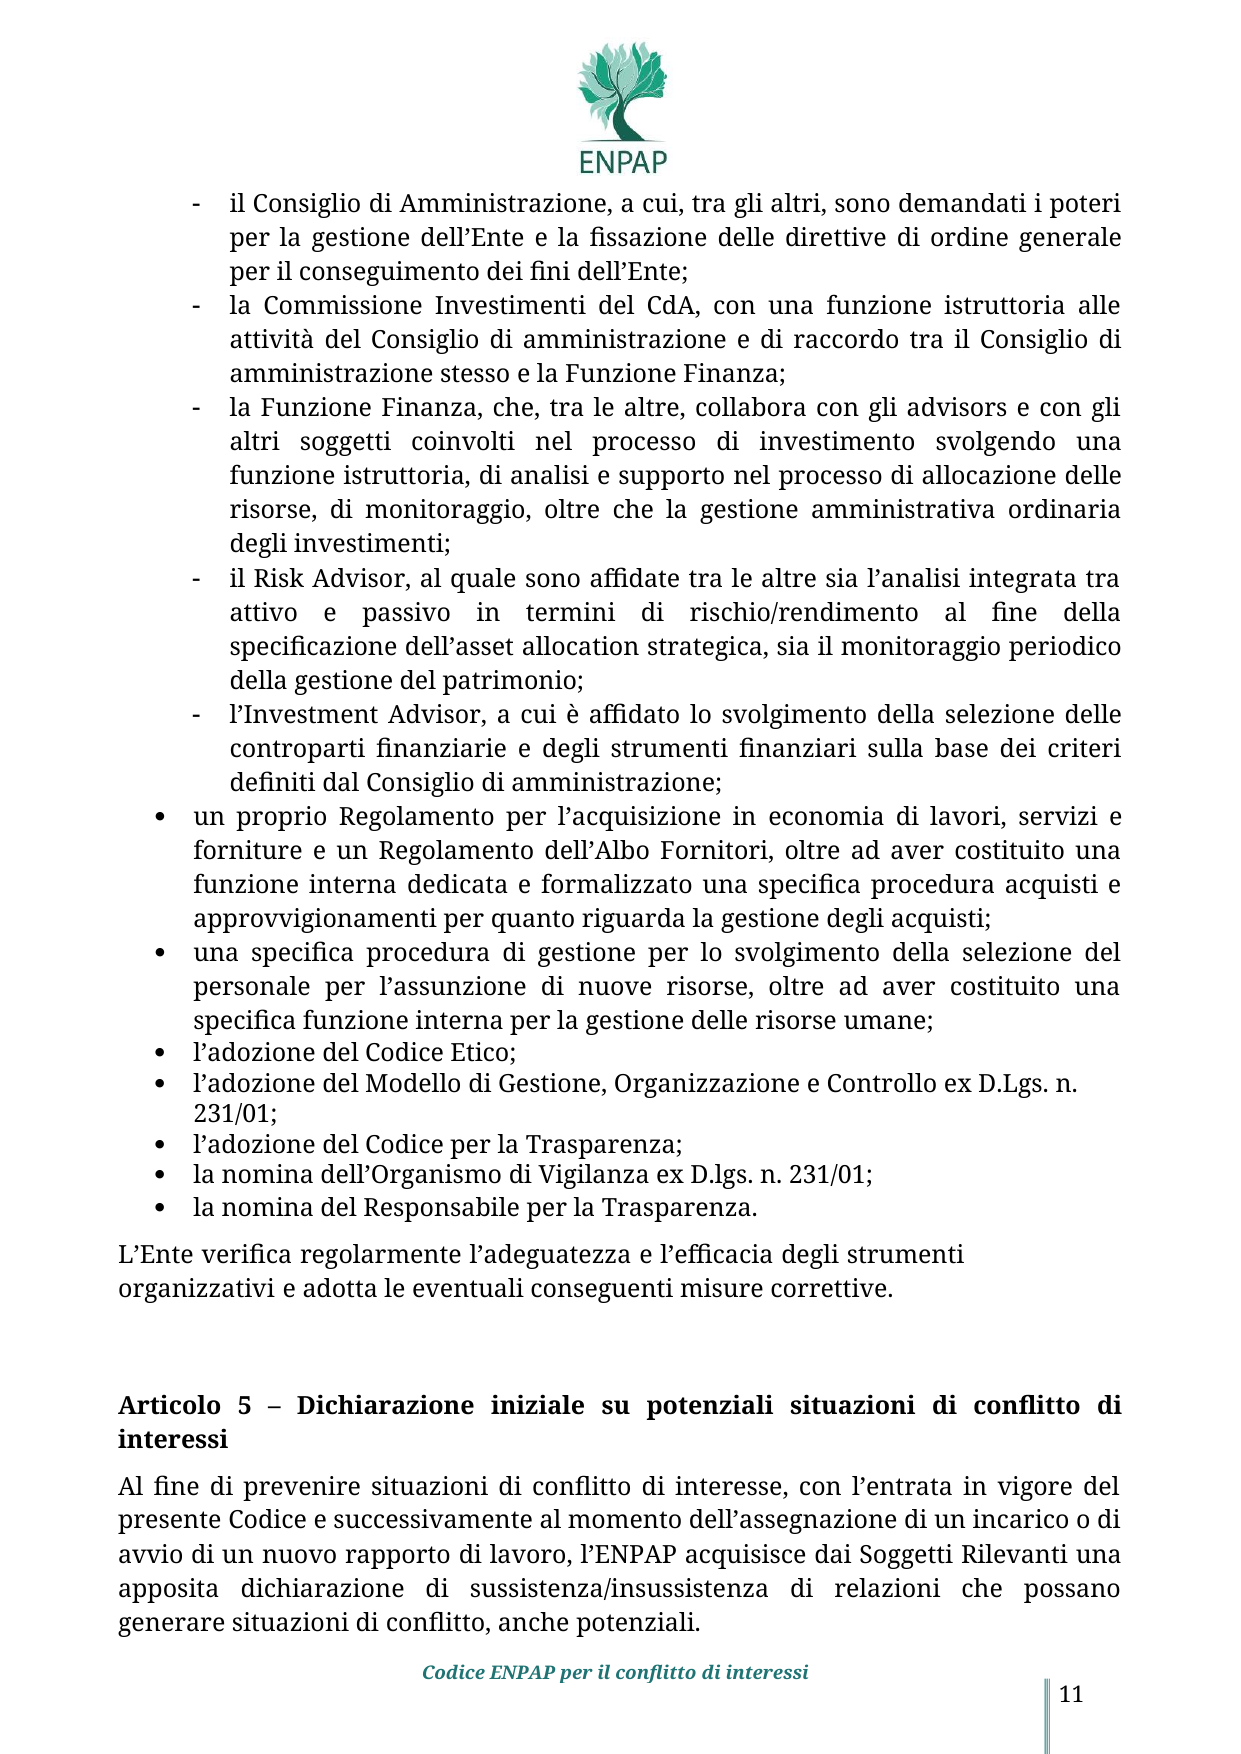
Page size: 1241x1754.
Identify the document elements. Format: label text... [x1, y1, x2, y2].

list la Commissione Investimenti del CdA, con una funzione istruttoria alle attività del Consiglio di amministrazione e di raccordo tra il Consiglio di amministrazione stesso e la Funzione Finanza; [192, 288, 1122, 390]
text Al fine di prevenire situazioni di conflitto di interesse, con l’entrata in vigore del presente Codice e successivamente al momento dell’assegnazione di un incarico o di avvio di un nuovo rapporto di lavoro, l’ENPAP acquisisce dai Soggetti Rilevanti una apposita dichiarazione di sussistenza/insussistenza di relazioni che possano generare situazioni di conflitto, anche potenziali. [118, 1468, 1122, 1638]
list il Risk Advisor, al quale sono affidate tra le altre sia l’analisi integrata tra attivo e passivo in termini di rischio/rendimento al fine della specificazione dell’asset allocation strategica, sia il monitoraggio periodico della gestione del patrimonio; [192, 560, 1122, 696]
picture [576, 37, 673, 176]
list la nomina del Responsabile per la Trasparenza. [155, 1190, 1148, 1224]
list l’Investment Advisor, a cui è affidato lo svolgimento della selezione delle controparti finanziarie e degli strumenti finanziari sulla base dei criteri definiti dal Consiglio di amministrazione; [192, 696, 1122, 799]
list un proprio Regolamento per l’acquisizione in economia di lavori, servizi e forniture e un Regolamento dell’Albo Fornitori, oltre ad aver costituito una funzione interna dedicata e formalizzato una specifica procedura acquisti e approvvigionamenti per quanto riguarda la gestione degli acquisti; [156, 799, 1122, 935]
list l’adozione del Codice Etico; [155, 1037, 1148, 1068]
list la Funzione Finanza, che, tra le altre, collabora con gli advisors e con gli altri soggetti coinvolti nel processo di investimento svolgendo una funzione istruttoria, di analisi e supporto nel processo di allocazione delle risorse, di monitoraggio, oltre che la gestione amministrativa ordinaria degli investimenti; [192, 390, 1122, 560]
list una specifica procedura di gestione per lo svolgimento della selezione del personale per l’assunzione di nuove risorse, oltre ad aver costituito una specifica funzione interna per la gestione delle risorse umane; [156, 935, 1122, 1037]
list la nomina dell’Organismo di Vigilanza ex D.lgs. n. 231/01; [155, 1159, 1148, 1190]
list il Consiglio di Amministrazione, a cui, tra gli altri, sono demandati i poteri per la gestione dell’Ente e la fissazione delle direttive di ordine generale per il conseguimento dei fini dell’Ente; [192, 186, 1122, 288]
list l’adozione del Modello di Gestione, Organizzazione e Controllo ex D.Lgs. n. 231/01; [155, 1068, 1148, 1129]
subtitle Articolo 5 – Dichiarazione iniziale su potenziali situazioni di conflitto di interessi [118, 1387, 1122, 1456]
text L’Ente verifica regolarmente l’adeguatezza e l’efficacia degli strumenti organizzativi e adotta le eventuali conseguenti misure correttive. [118, 1236, 1081, 1304]
list l’adozione del Codice per la Trasparenza; [155, 1129, 1148, 1159]
